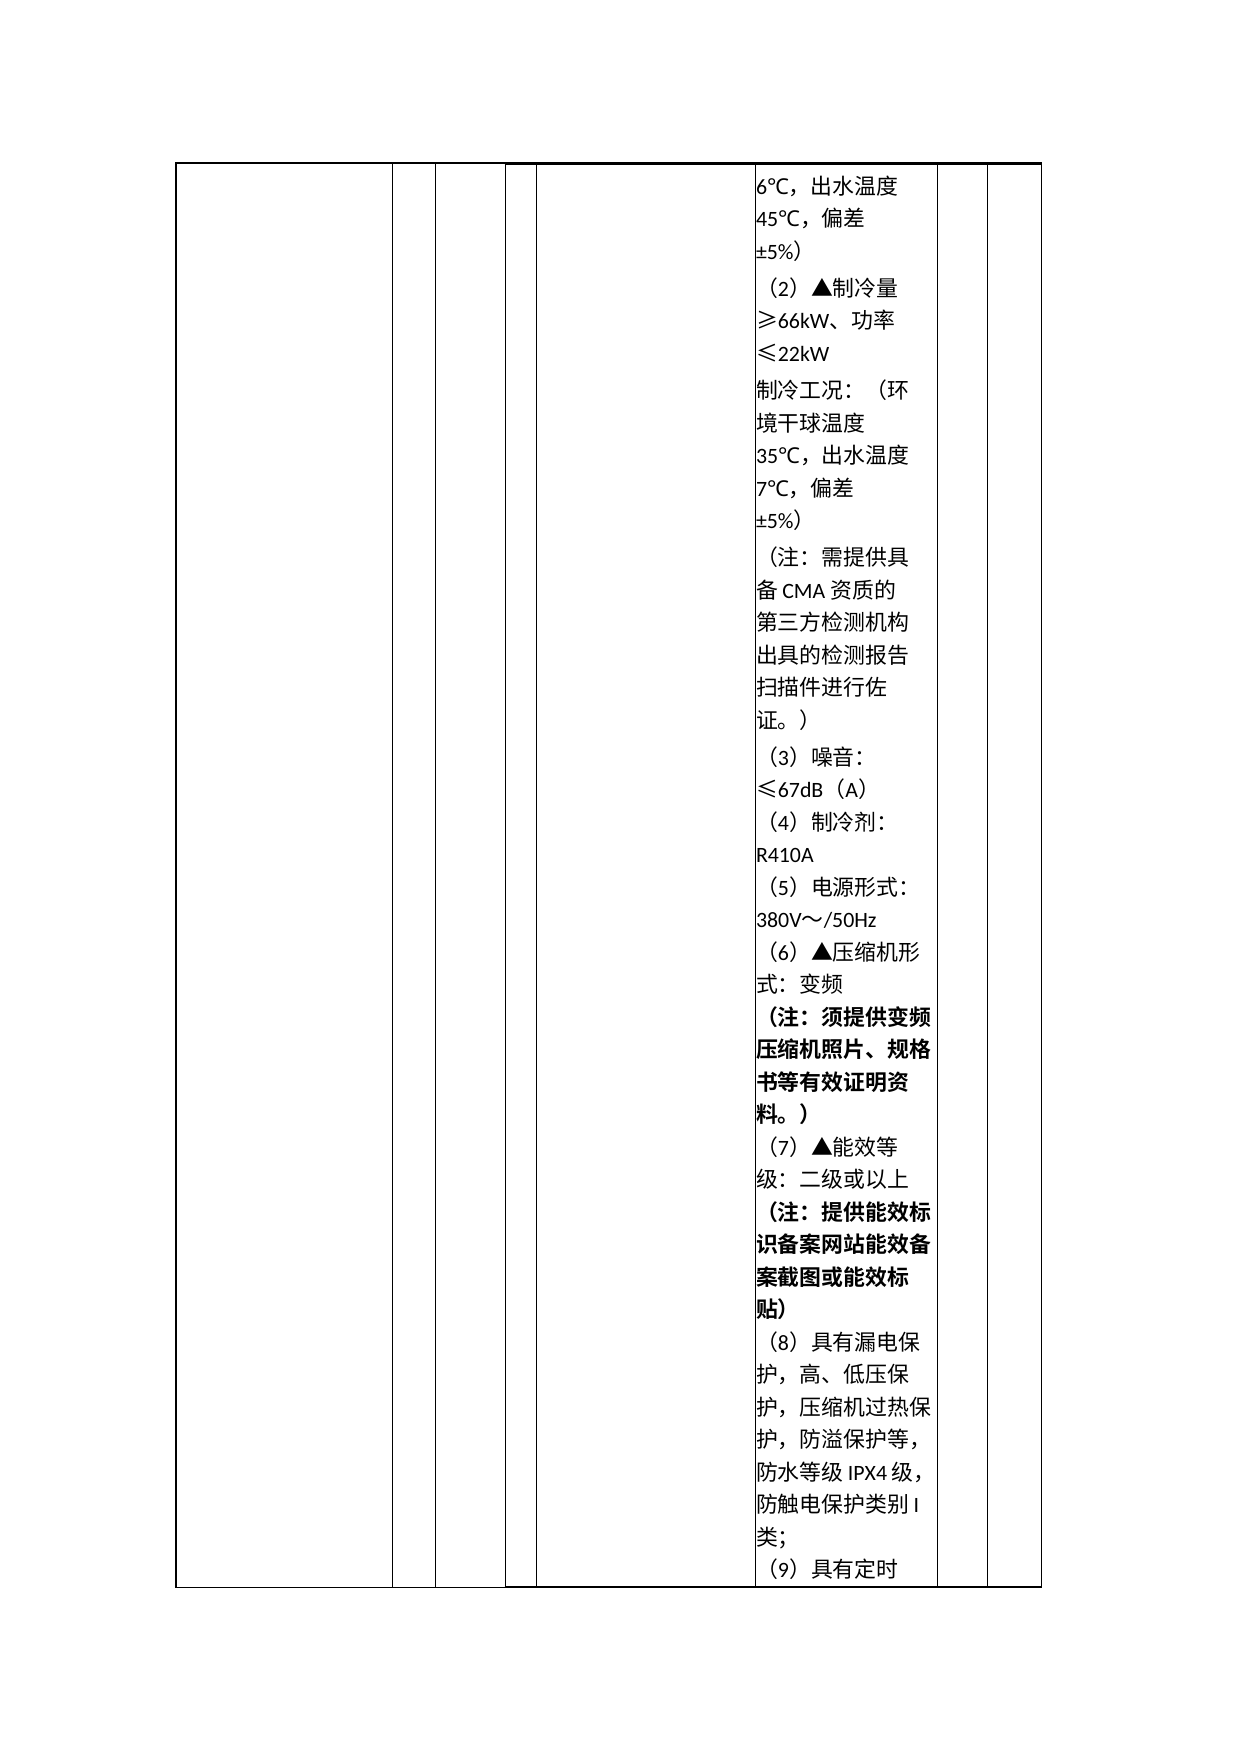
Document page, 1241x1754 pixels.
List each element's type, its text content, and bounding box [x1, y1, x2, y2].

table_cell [938, 165, 987, 1586]
table_cell 1 [393, 164, 435, 1587]
table_cell [177, 164, 392, 1587]
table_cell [436, 164, 505, 1587]
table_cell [988, 165, 1041, 1586]
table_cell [756, 165, 937, 1586]
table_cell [537, 165, 755, 1586]
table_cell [506, 165, 536, 1586]
